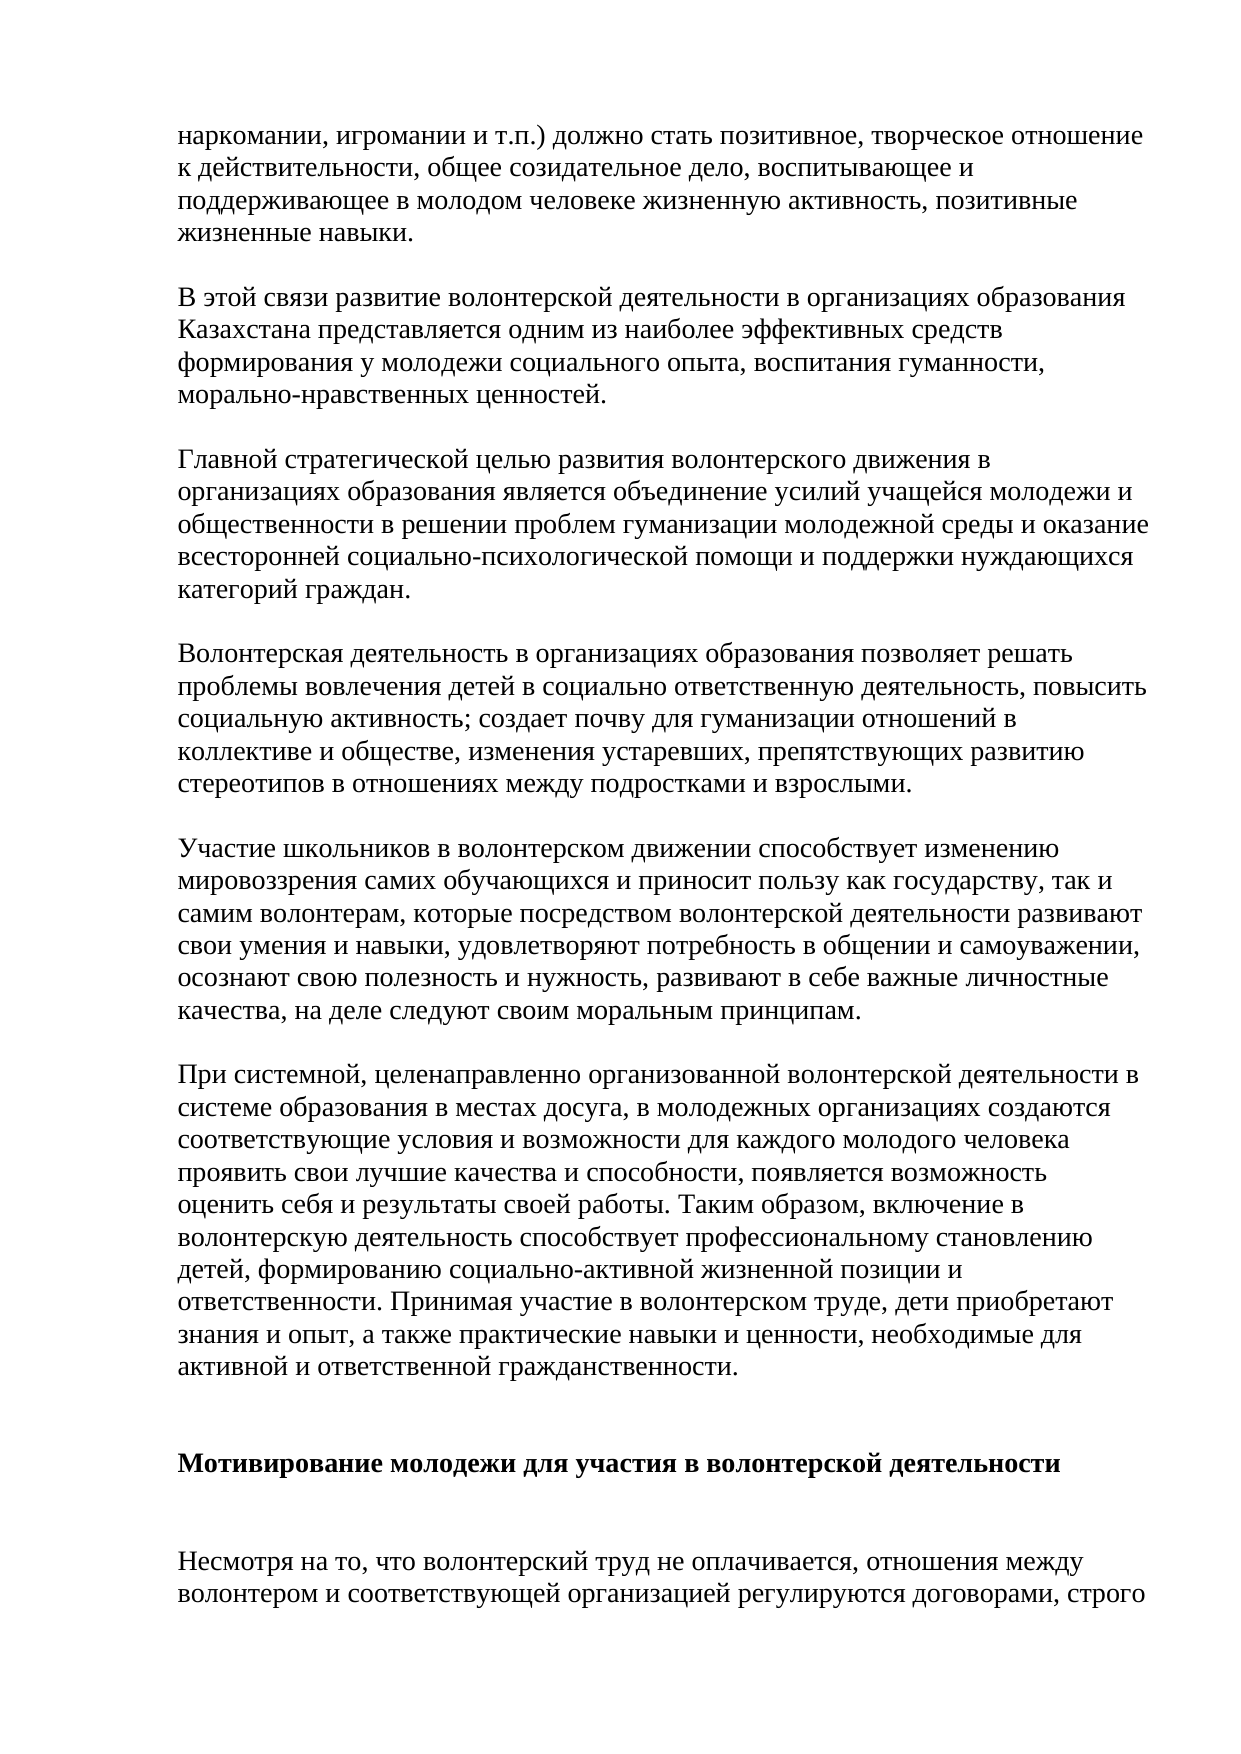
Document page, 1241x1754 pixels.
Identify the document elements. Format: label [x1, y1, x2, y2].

text [177, 118, 1152, 1608]
